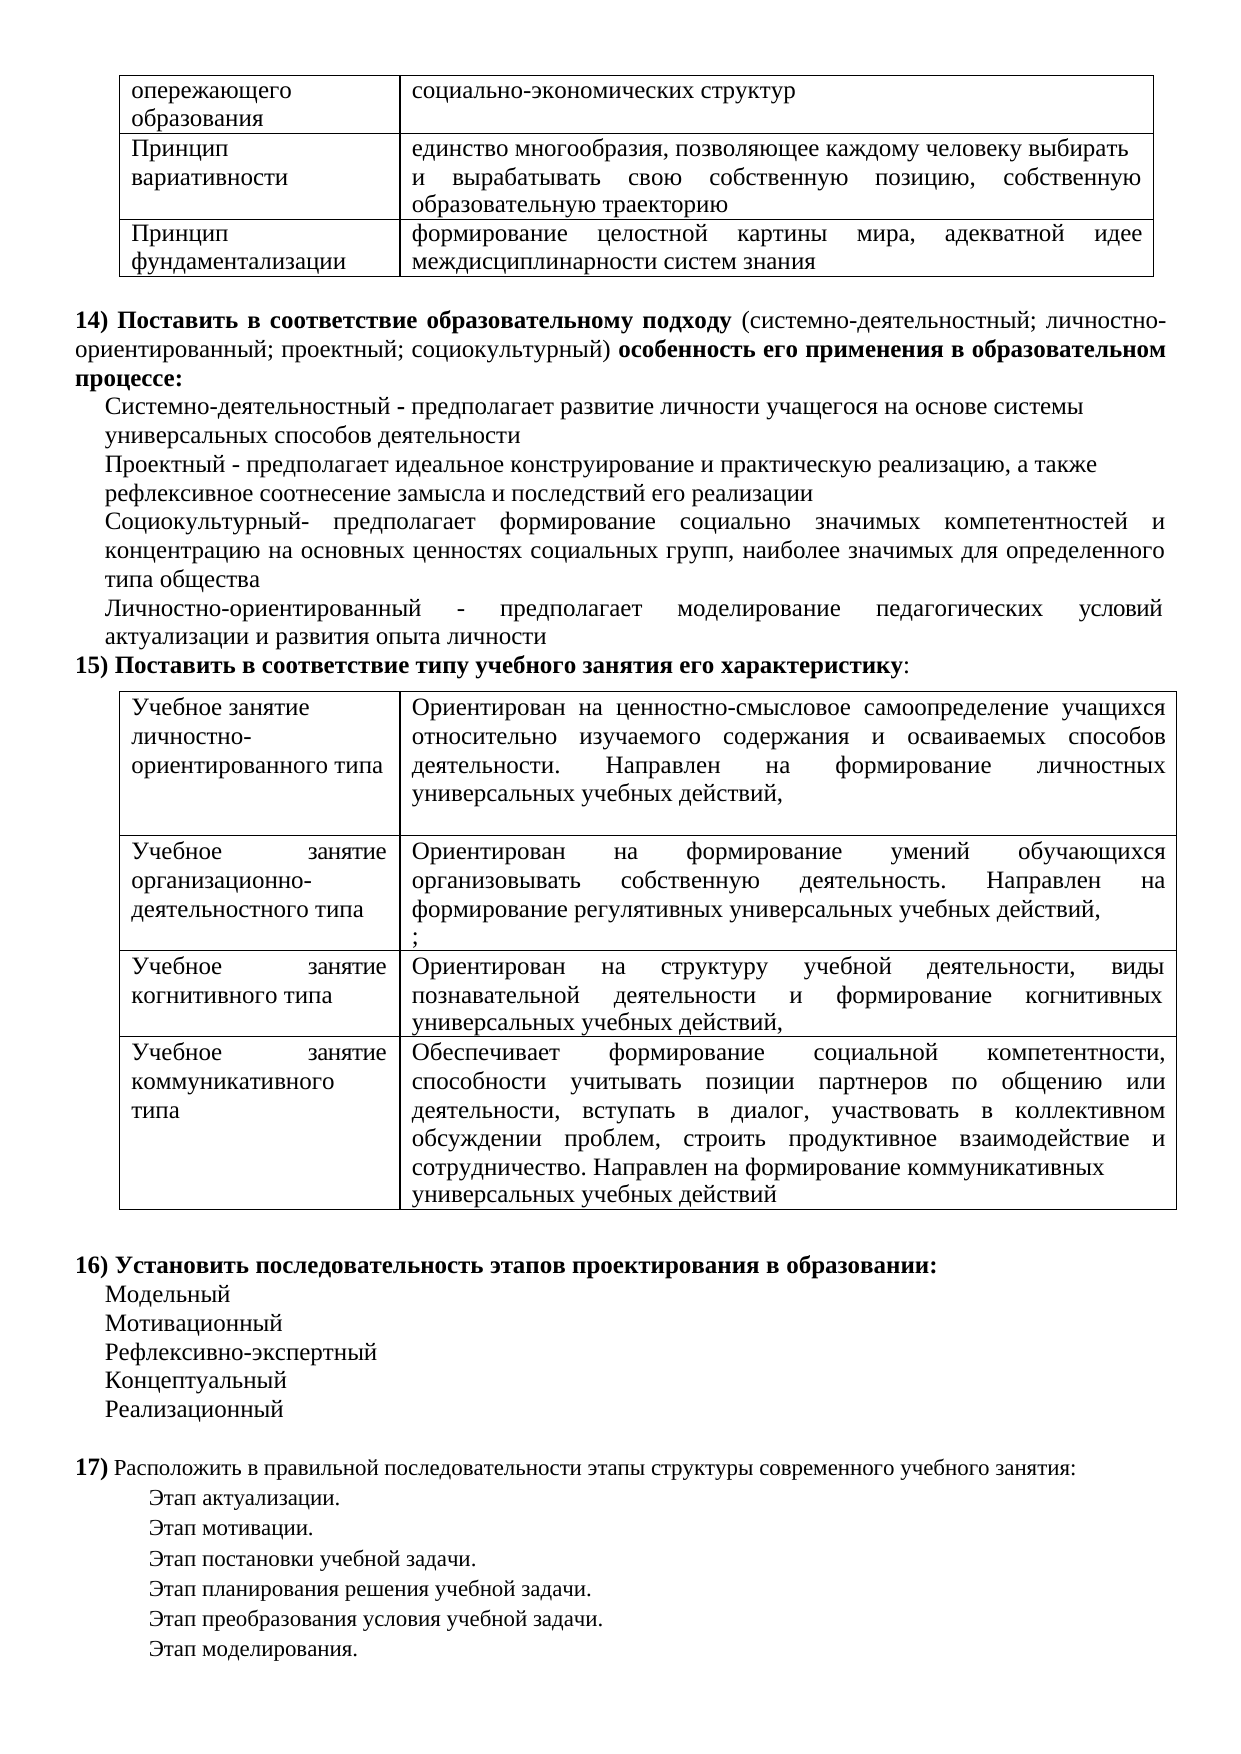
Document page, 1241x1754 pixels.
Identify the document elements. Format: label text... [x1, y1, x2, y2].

subtitle Поставить в соответствие типу учебного занятия его характеристику: [75, 650, 1211, 679]
text Этап постановки учебной задачи. [149, 1545, 1211, 1571]
table_cell Ориентирован на формирование умений обучающихся организовывать собственную деятельность. Направлен на формирование регулятивных универсальных учебных действий, ; [401, 836, 1176, 950]
text Системно-деятельностный - предполагает развитие личности учащегося на основе системы универсальных способов деятельности [104, 391, 1211, 449]
table_cell Принцип вариативности [120, 134, 399, 218]
table_cell Учебное занятие организационно- деятельностного типа [120, 836, 399, 950]
text Модельный Мотивационный Рефлексивно-экспертный Концептуальный Реализационный [104, 1279, 378, 1423]
table_cell единство многообразия, позволяющее каждому человеку выбирать и вырабатывать свою собственную позицию, собственную образовательную траекторию [401, 134, 1153, 218]
table_header Учебное занятие личностно- ориентированного типа [120, 692, 399, 835]
table_header опережающего образования [120, 76, 399, 132]
table_cell Обеспечивает формирование социальной компетентности, способности учитывать позиции партнеров по общению или деятельности, вступать в диалог, участвовать в коллективном обсуждении проблем, строить продуктивное взаимодействие и сотрудничество. Направлен на формирование коммуникативных универсальных учебных действий [401, 1037, 1176, 1208]
table_cell Учебное занятие коммуникативного типа [120, 1037, 399, 1208]
text Проектный - предполагает идеальное конструирование и практическую реализацию, а также рефлексивное соотнесение замысла и последствий его реализации [104, 449, 1211, 506]
text Личностно-ориентированный - предполагает моделирование педагогических условий актуализации и развития опыта личности [104, 593, 1166, 650]
text Социокультурный- предполагает формирование социально значимых компетентностей и концентрацию на основных ценностях социальных групп, наиболее значимых для определенного типа общества [104, 506, 1166, 593]
table_cell Учебное занятие когнитивного типа [120, 951, 399, 1036]
table_cell Принцип фундаментализации [120, 220, 399, 276]
list Расположить в правильной последовательности этапы структуры современного учебного занятия: Этап актуализации. [75, 1452, 1078, 1511]
table_header Ориентирован на ценностно-смысловое самоопределение учащихся относительно изучаемого содержания и осваиваемых способов деятельности. Направлен на формирование личностных универсальных учебных действий, [401, 692, 1176, 835]
table_cell формирование целостной картины мира, адекватной идее междисциплинарности систем знания [401, 220, 1153, 276]
list Установить последовательность этапов проектирования в образовании: [75, 1251, 1211, 1279]
text Этап планирования решения учебной задачи. Этап преобразования условия учебной задачи. Этап моделирования. [149, 1575, 607, 1662]
text Этап мотивации. [149, 1514, 1211, 1541]
table_cell Ориентирован на структуру учебной деятельности, виды познавательной деятельности и формирование когнитивных универсальных учебных действий, [401, 951, 1176, 1036]
list Поставить в соответствие образовательному подходу (системно-деятельностный; личностно- ориентированный; проектный; социокультурный) особенность его применения в образовательном процессе: [75, 305, 1167, 391]
table_header социально-экономических структур [401, 76, 1153, 132]
